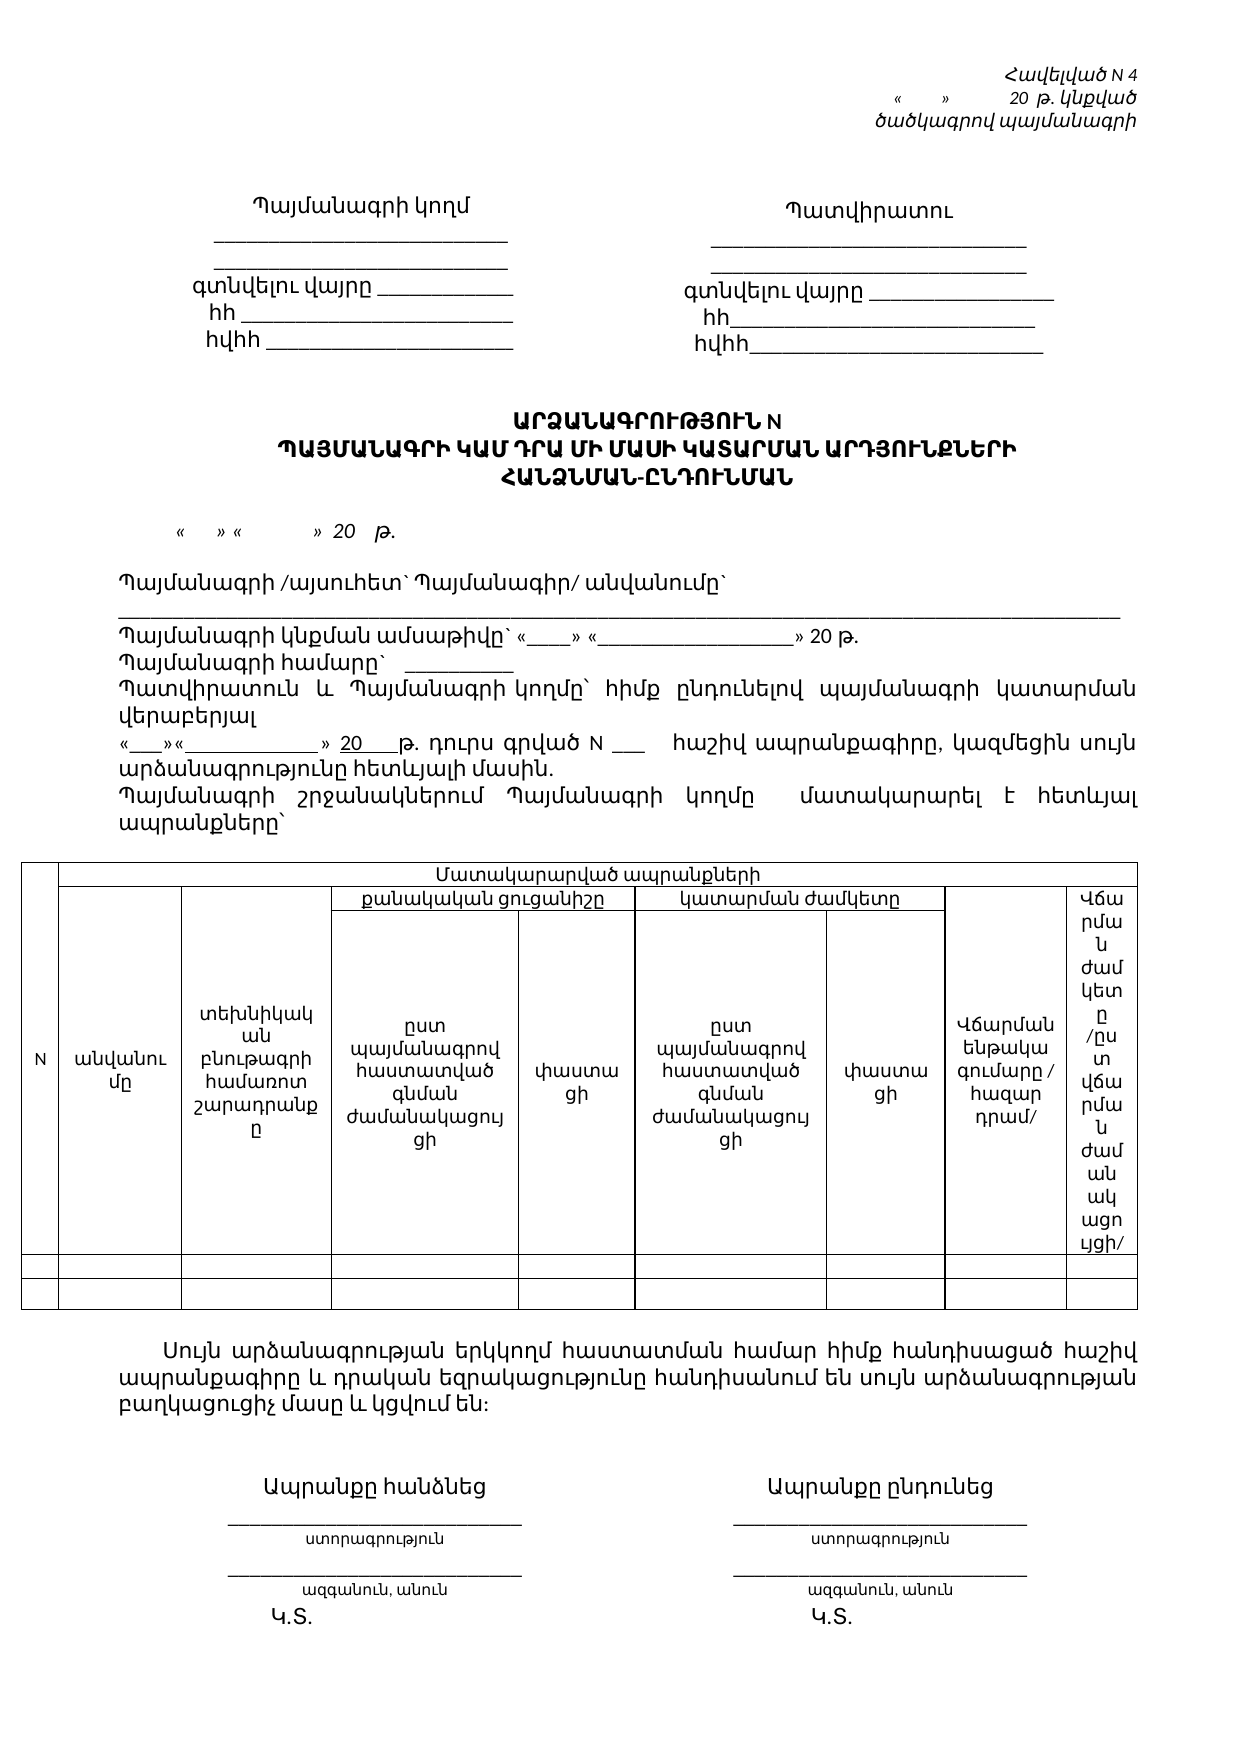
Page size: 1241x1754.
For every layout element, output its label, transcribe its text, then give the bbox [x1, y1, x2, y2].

table_cell [332, 1255, 518, 1278]
table_cell [1067, 1255, 1137, 1278]
text «___»« » 20 թ. դուրս գրված N ___ հաշիվ ապրանքագիրը, կազմեցին սույն արձանագրությունը հետևյալի մասին. [118, 729, 1137, 782]
table_cell [59, 1279, 181, 1309]
text Պայմանագրի կնքման ամսաթիվը` «____» «__________________» 20 թ. [118, 622, 1137, 649]
table_header Պատվիրատու _____________________________ _____________________________ գտնվելու վայրը _________________ հհ____________________________ հվհհ___________________________ [602, 193, 1135, 362]
table_cell [946, 1255, 1066, 1278]
table_cell [636, 1255, 826, 1278]
table_cell քանակական ցուցանիշը [332, 887, 634, 910]
table_cell Կ.Տ. [628, 1602, 1133, 1632]
text ծածկագրով պայմանագրի [118, 109, 1137, 132]
text « » 20 թ. կնքված [118, 86, 1137, 109]
table_cell Կ.Տ. [122, 1602, 627, 1632]
table_cell [332, 1279, 518, 1309]
text Պատվիրատուն և Պայմանագրի կողմը՝ հիմք ընդունելով պայմանագրի կատարման վերաբերյալ [118, 676, 1137, 729]
table_cell [827, 1279, 944, 1309]
text « » « » 20 թ. [118, 517, 1137, 543]
table_cell ___________________________ ստորագրություն [122, 1501, 627, 1550]
table_cell [1067, 1279, 1137, 1309]
text ՀԱՆՁՆՄԱՆ-ԸՆԴՈՒՆՄԱՆ [118, 463, 1137, 491]
table_cell [59, 1255, 181, 1278]
table_cell կատարման ժամկետը [636, 887, 944, 910]
table_cell ___________________________ ստորագրություն [628, 1501, 1133, 1550]
table_cell [22, 1255, 58, 1278]
table_cell Վճարման ենթակա գումարը /հազար դրամ/ [946, 887, 1066, 1254]
text ՊԱՅՄԱՆԱԳՐԻ ԿԱՄ ԴՐԱ ՄԻ ՄԱՍԻ ԿԱՏԱՐՄԱՆ ԱՐԴՅՈՒՆՔՆԵՐԻ [118, 435, 1137, 463]
table_cell [636, 1279, 826, 1309]
table_cell [519, 1255, 634, 1278]
table_cell ըստ պայմանագրով հաստատված գնման ժամանակացույցի [332, 911, 518, 1254]
text ԱՐՁԱՆԱԳՐՈՒԹՅՈՒՆ N [118, 407, 1137, 435]
table_cell [946, 1279, 1066, 1309]
table_cell ըստ պայմանագրով հաստատված գնման ժամանակացույցի [636, 911, 826, 1254]
table_cell [182, 1255, 331, 1278]
table_header Պայմանագրի կողմ ___________________________ ___________________________ գտնվելու վայրը ______________ հհ _________________________ հվհհ _______________________ [120, 193, 602, 362]
text Պայմանագրի համարը` __________ [118, 649, 1137, 676]
table_header Ապրանքը ընդունեց [628, 1473, 1133, 1501]
table_cell [519, 1279, 634, 1309]
table_cell [827, 1255, 944, 1278]
text Սույն արձանագրության երկկողմ հաստատման համար հիմք հանդիսացած հաշիվ ապրանքագիրը և դրական եզրակացությունը հանդիսանում են սույն արձանագրության բաղկացուցիչ մասը և կցվում են: [118, 1337, 1137, 1417]
text Պայմանագրի շրջանակներում Պայմանագրի կողմը մատակարարել է հետևյալ ապրանքները՝ [118, 782, 1137, 836]
table_cell [182, 1279, 331, 1309]
table_cell [22, 1279, 58, 1309]
table_header Մատակարարված ապրանքների [59, 863, 1137, 886]
text Հավելված N 4 [118, 63, 1137, 86]
table_cell տեխնիկական բնութագրի համառոտ շարադրանքը [182, 887, 331, 1254]
table_cell անվանումը [59, 887, 181, 1254]
table_cell ___________________________ ազգանուն, անուն [122, 1550, 627, 1602]
table_cell փաստացի [519, 911, 634, 1254]
text Պայմանագրի /այսուհետ` Պայմանագիր/ անվանումը` ____________________________________________________________________________________________ [118, 569, 1137, 622]
table_header Ապրանքը հանձնեց [122, 1473, 627, 1501]
table_header N [22, 863, 58, 1254]
table_cell փաստացի [827, 911, 944, 1254]
table_cell Վճարման ժամկետը /ըստ վճարման ժամանակացույցի/ [1067, 887, 1137, 1254]
table_cell ___________________________ ազգանուն, անուն [628, 1550, 1133, 1602]
